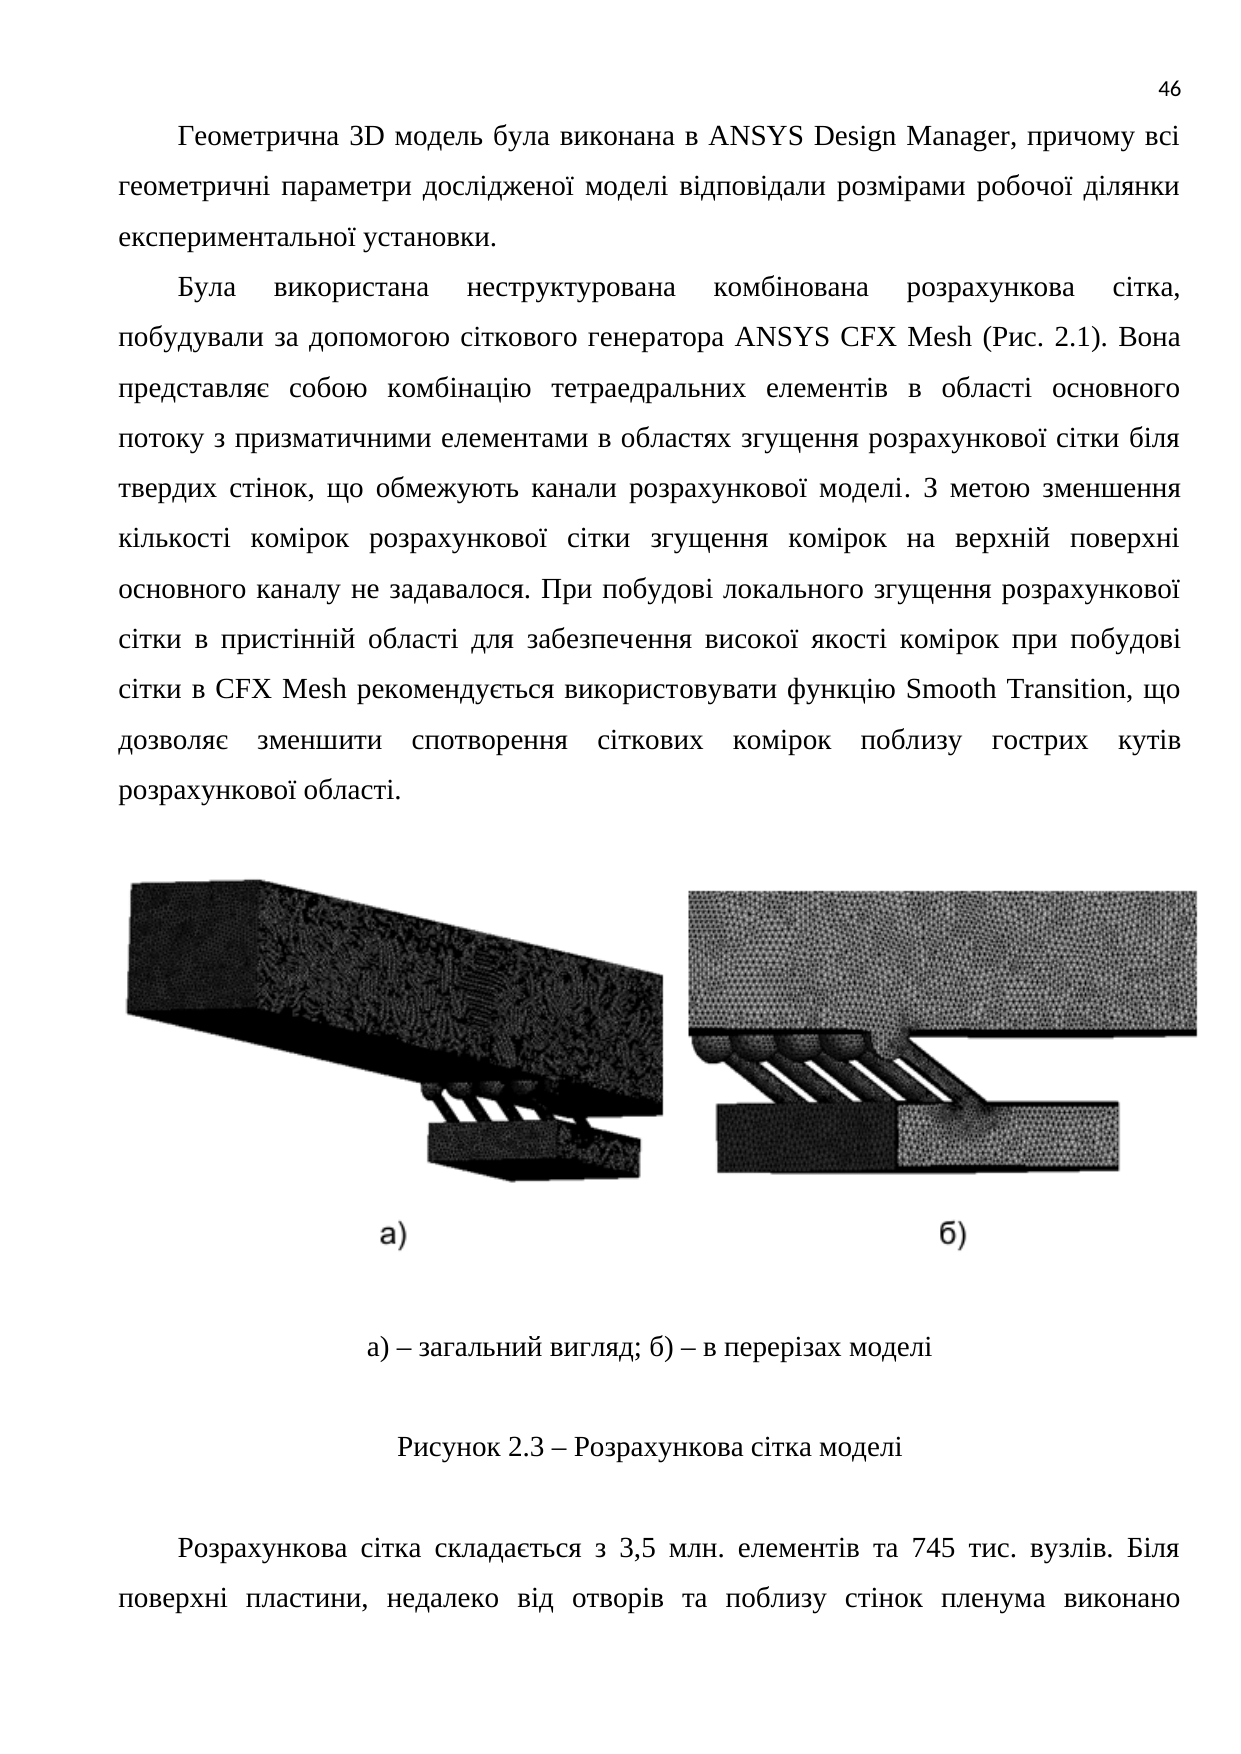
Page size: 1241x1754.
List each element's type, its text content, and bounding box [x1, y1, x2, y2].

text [118, 1530, 1181, 1614]
text а) – загальний вигляд; б) – в перерізах моделі [118, 1329, 1181, 1362]
text Геометрична 3D модель була виконана в ANSYS Design Manager, причому всі геометричні параметри дослідженої моделі відповідали розмірами робочої ділянки експериментальної установки. [118, 118, 1181, 252]
text Була використана неструктурована комбінована розрахункова сітка, побудували за допомогою сіткового генератора ANSYS CFX Mesh (Рис. 2.1). Вона представляє собою комбінацію тетраедральних елементів в області основного потоку з призматичними елементами в областях згущення розрахункової сітки біля твердих стінок, що обмежують канали розрахункової моделі. З метою зменшення кількості комірок розрахункової сітки згущення комірок на верхній поверхні основного каналу не задавалося. При побудові локального згущення розрахункової сітки в пристінній області для забезпечення високої якості комірок при побудові сітки в CFX Mesh рекомендується використовувати функцію Smooth Transition, що дозволяє зменшити спотворення сіткових комірок поблизу гострих кутів розрахункової області. [118, 269, 1181, 806]
text Рисунок 2.3 – Розрахункова сітка моделі [118, 1429, 1181, 1463]
picture [118, 872, 1202, 1265]
